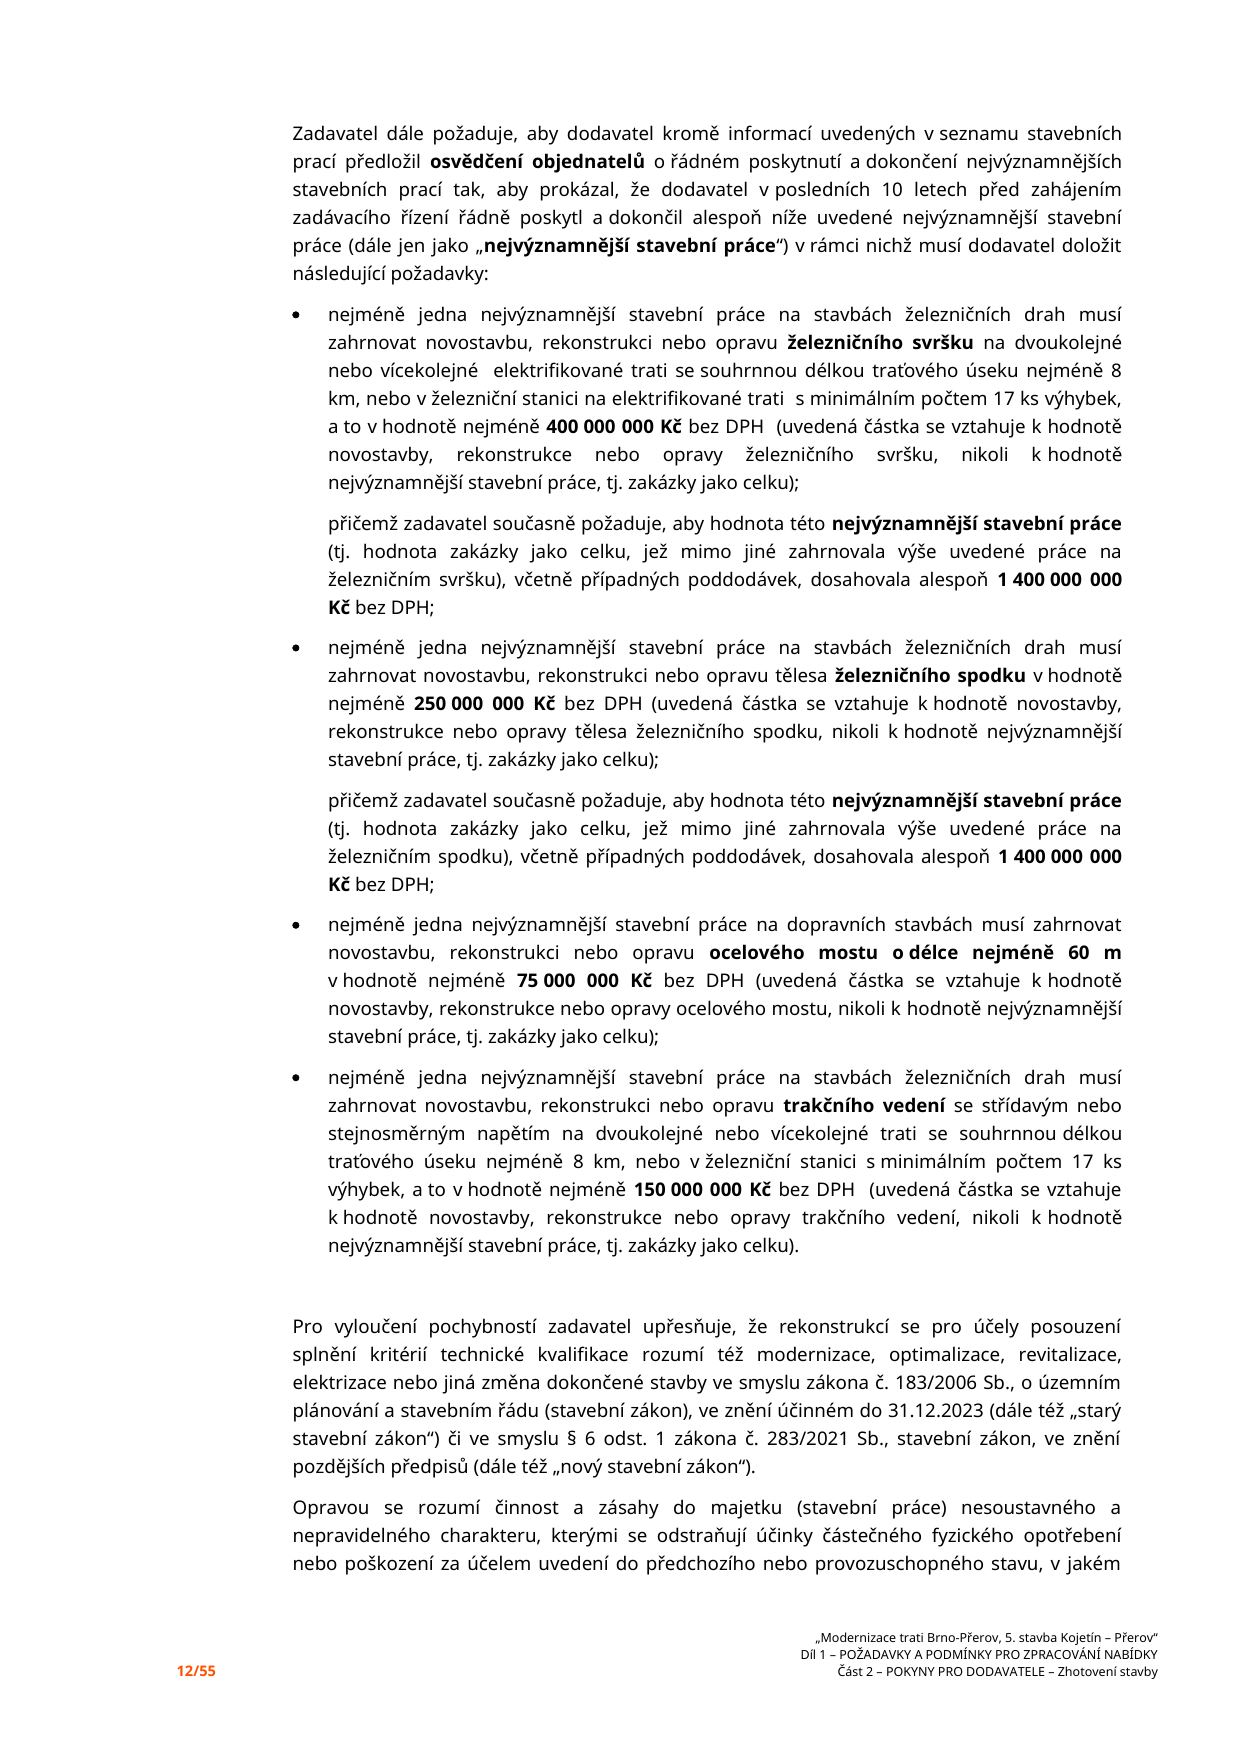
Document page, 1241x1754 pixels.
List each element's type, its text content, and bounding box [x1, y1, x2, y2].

text nejméně jedna nejvýznamnější stavební práce na stavbách železničních drah musí zahrnovat novostavbu, rekonstrukci nebo opravu železničního svršku na dvoukolejné nebo vícekolejné elektrifikované trati se souhrnnou délkou traťového úseku nejméně 8 km, nebo v železniční stanici na elektrifikované trati s minimálním počtem 17 ks výhybek, a to v hodnotě nejméně 400 000 000 Kč bez DPH (uvedená částka se vztahuje k hodnotě novostavby, rekonstrukce nebo opravy železničního svršku, nikoli k hodnotě nejvýznamnější stavební práce, tj. zakázky jako celku); [292, 301, 1122, 495]
text Zadavatel dále požaduje, aby dodavatel kromě informací uvedených v seznamu stavebních prací předložil osvědčení objednatelů o řádném poskytnutí a dokončení nejvýznamnějších stavebních prací tak, aby prokázal, že dodavatel v posledních 10 letech před zahájením zadávacího řízení řádně poskytl a dokončil alespoň níže uvedené nejvýznamnější stavební práce (dále jen jako „nejvýznamnější stavební práce“) v rámci nichž musí dodavatel doložit následující požadavky: [292, 121, 1122, 286]
text nejméně jedna nejvýznamnější stavební práce na stavbách železničních drah musí zahrnovat novostavbu, rekonstrukci nebo opravu trakčního vedení se střídavým nebo stejnosměrným napětím na dvoukolejné nebo vícekolejné trati se souhrnnou délkou traťového úseku nejméně 8 km, nebo v železniční stanici s minimálním počtem 17 ks výhybek, a to v hodnotě nejméně 150 000 000 Kč bez DPH (uvedená částka se vztahuje k hodnotě novostavby, rekonstrukce nebo opravy trakčního vedení, nikoli k hodnotě nejvýznamnější stavební práce, tj. zakázky jako celku). [292, 1064, 1122, 1258]
list přičemž zadavatel současně požaduje, aby hodnota této nejvýznamnější stavební práce (tj. hodnota zakázky jako celku, jež mimo jiné zahrnovala výše uvedené práce na železničním svršku), včetně případných poddodávek, dosahovala alespoň 1 400 000 000 Kč bez DPH; [328, 510, 1122, 619]
text nejméně jedna nejvýznamnější stavební práce na stavbách železničních drah musí zahrnovat novostavbu, rekonstrukci nebo opravu tělesa železničního spodku v hodnotě nejméně 250 000 000 Kč bez DPH (uvedená částka se vztahuje k hodnotě novostavby, rekonstrukce nebo opravy tělesa železničního spodku, nikoli k hodnotě nejvýznamnější stavební práce, tj. zakázky jako celku); [292, 634, 1122, 772]
text Pro vyloučení pochybností zadavatel upřesňuje, že rekonstrukcí se pro účely posouzení splnění kritérií technické kvalifikace rozumí též modernizace, optimalizace, revitalizace, elektrizace nebo jiná změna dokončené stavby ve smyslu zákona č. 183/2006 Sb., o územním plánování a stavebním řádu (stavební zákon), ve znění účinném do 31.12.2023 (dále též „starý stavební zákon“) či ve smyslu § 6 odst. 1 zákona č. 283/2021 Sb., stavební zákon, ve znění pozdějších předpisů (dále též „nový stavební zákon“). [292, 1313, 1122, 1479]
text nejméně jedna nejvýznamnější stavební práce na dopravních stavbách musí zahrnovat novostavbu, rekonstrukci nebo opravu ocelového mostu o délce nejméně 60 m v hodnotě nejméně 75 000 000 Kč bez DPH (uvedená částka se vztahuje k hodnotě novostavby, rekonstrukce nebo opravy ocelového mostu, nikoli k hodnotě nejvýznamnější stavební práce, tj. zakázky jako celku); [292, 912, 1122, 1049]
list přičemž zadavatel současně požaduje, aby hodnota této nejvýznamnější stavební práce (tj. hodnota zakázky jako celku, jež mimo jiné zahrnovala výše uvedené práce na železničním spodku), včetně případných poddodávek, dosahovala alespoň 1 400 000 000 Kč bez DPH; [328, 787, 1122, 897]
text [292, 1494, 1122, 1576]
